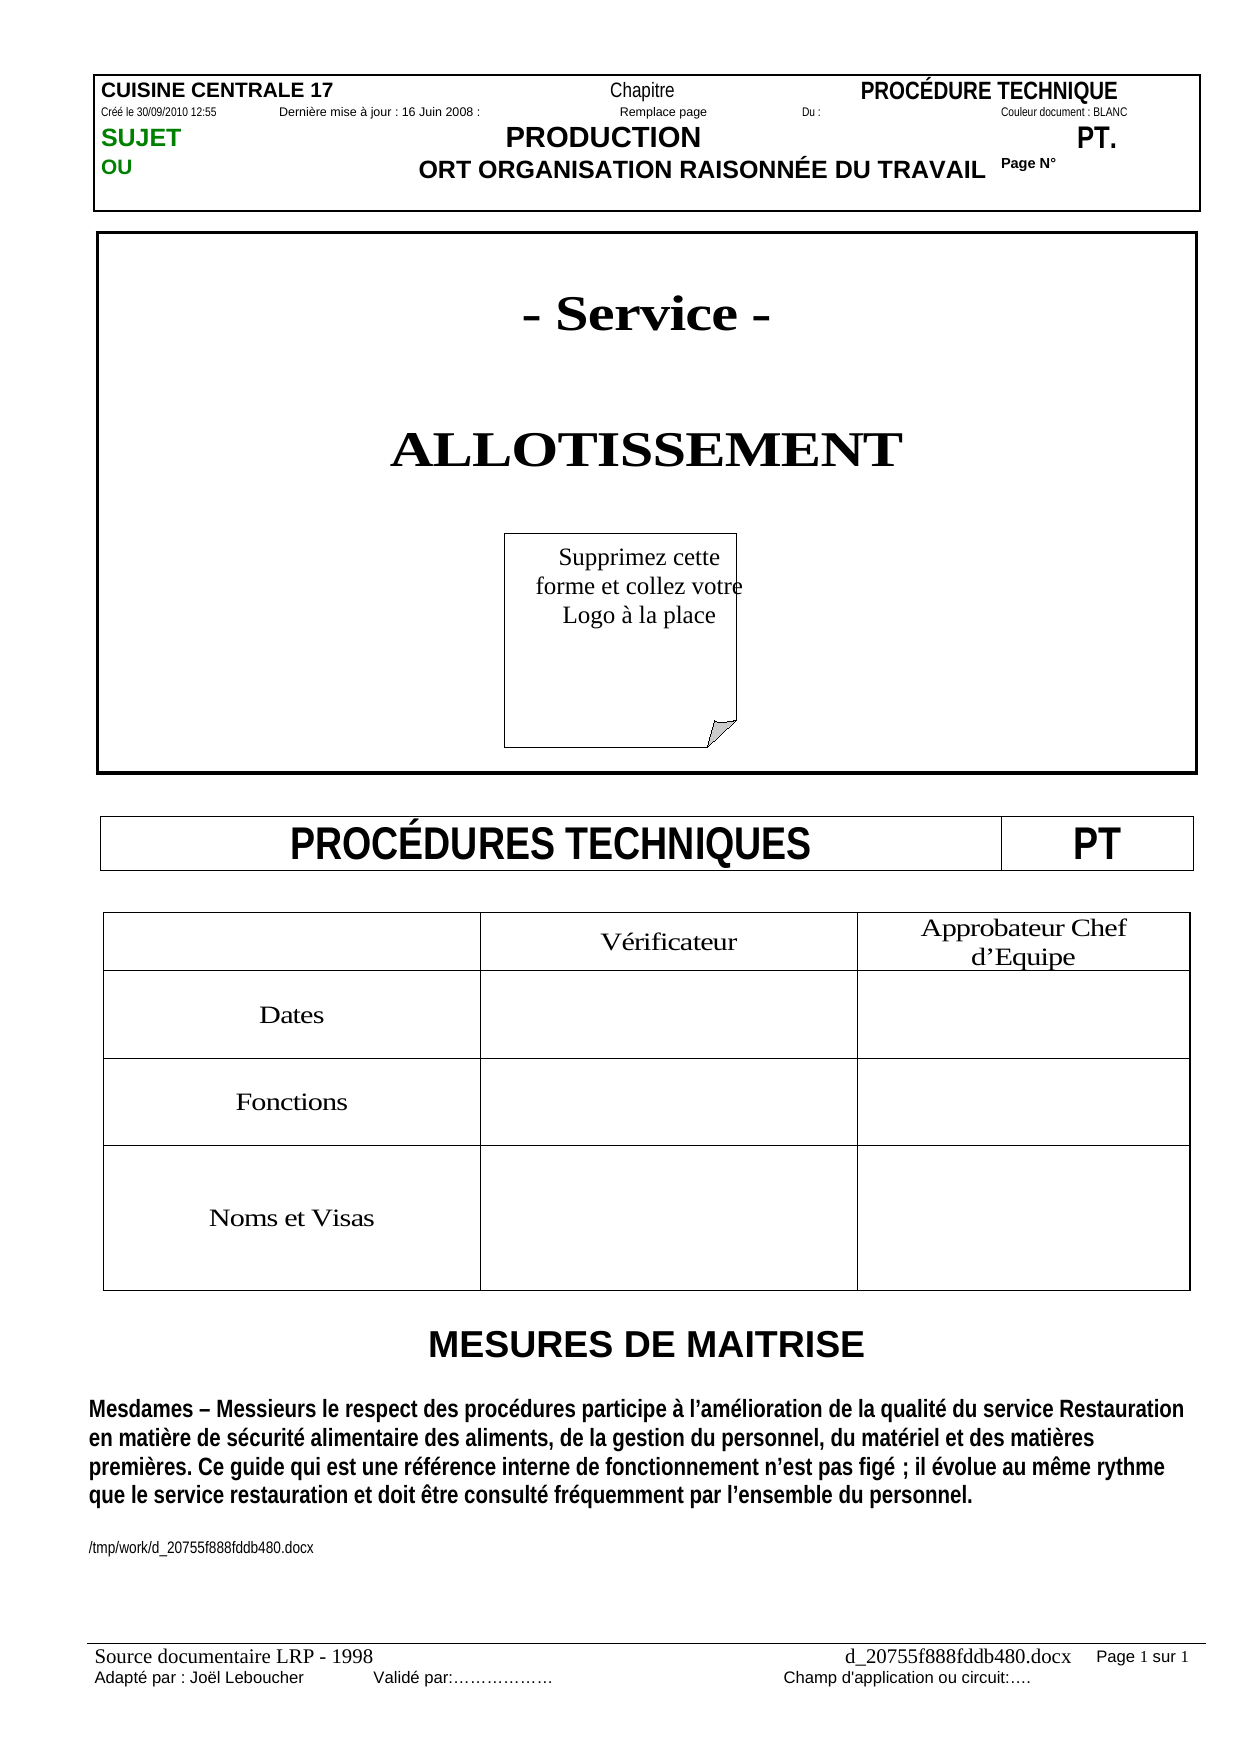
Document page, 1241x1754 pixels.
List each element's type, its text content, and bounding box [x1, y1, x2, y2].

table_cell [481, 1146, 857, 1290]
text Mesdames – Messieurs le respect des procédures participe à l’amélioration de la qualité du service Restauration en matière de sécurité alimentaire des aliments, de la gestion du personnel, du matériel et des matières premières. Ce guide qui est une référence interne de fonctionnement n’est pas figé ; il évolue au même rythme que le service restauration et doit être consulté fréquemment par l’ensemble du personnel. [89, 1394, 1205, 1509]
table_header PROCÉDURES TECHNIQUES [101, 817, 1001, 869]
table_cell [481, 971, 857, 1058]
table_header PT [1002, 817, 1193, 869]
table_cell [858, 1146, 1189, 1290]
table_cell Noms et Visas [104, 1146, 480, 1290]
table_header Approbateur Chef d’Equipe [858, 913, 1189, 970]
table_cell [481, 1059, 857, 1145]
table_header Vérificateur [481, 913, 857, 970]
table_header [104, 913, 480, 970]
table_cell Dates [104, 971, 480, 1058]
table_cell Fonctions [104, 1059, 480, 1145]
table_header - Service - ALLOTISSEMENT [99, 234, 1195, 771]
text MESURES DE MAITRISE [89, 1322, 1205, 1366]
table_cell [858, 971, 1189, 1058]
table_cell [858, 1059, 1189, 1145]
text C:\Documents and Settings\LEBOUCHER\Bureau\GBP_LRP\FAIT CCR\OK TABLE.doc [89, 1537, 1205, 1557]
